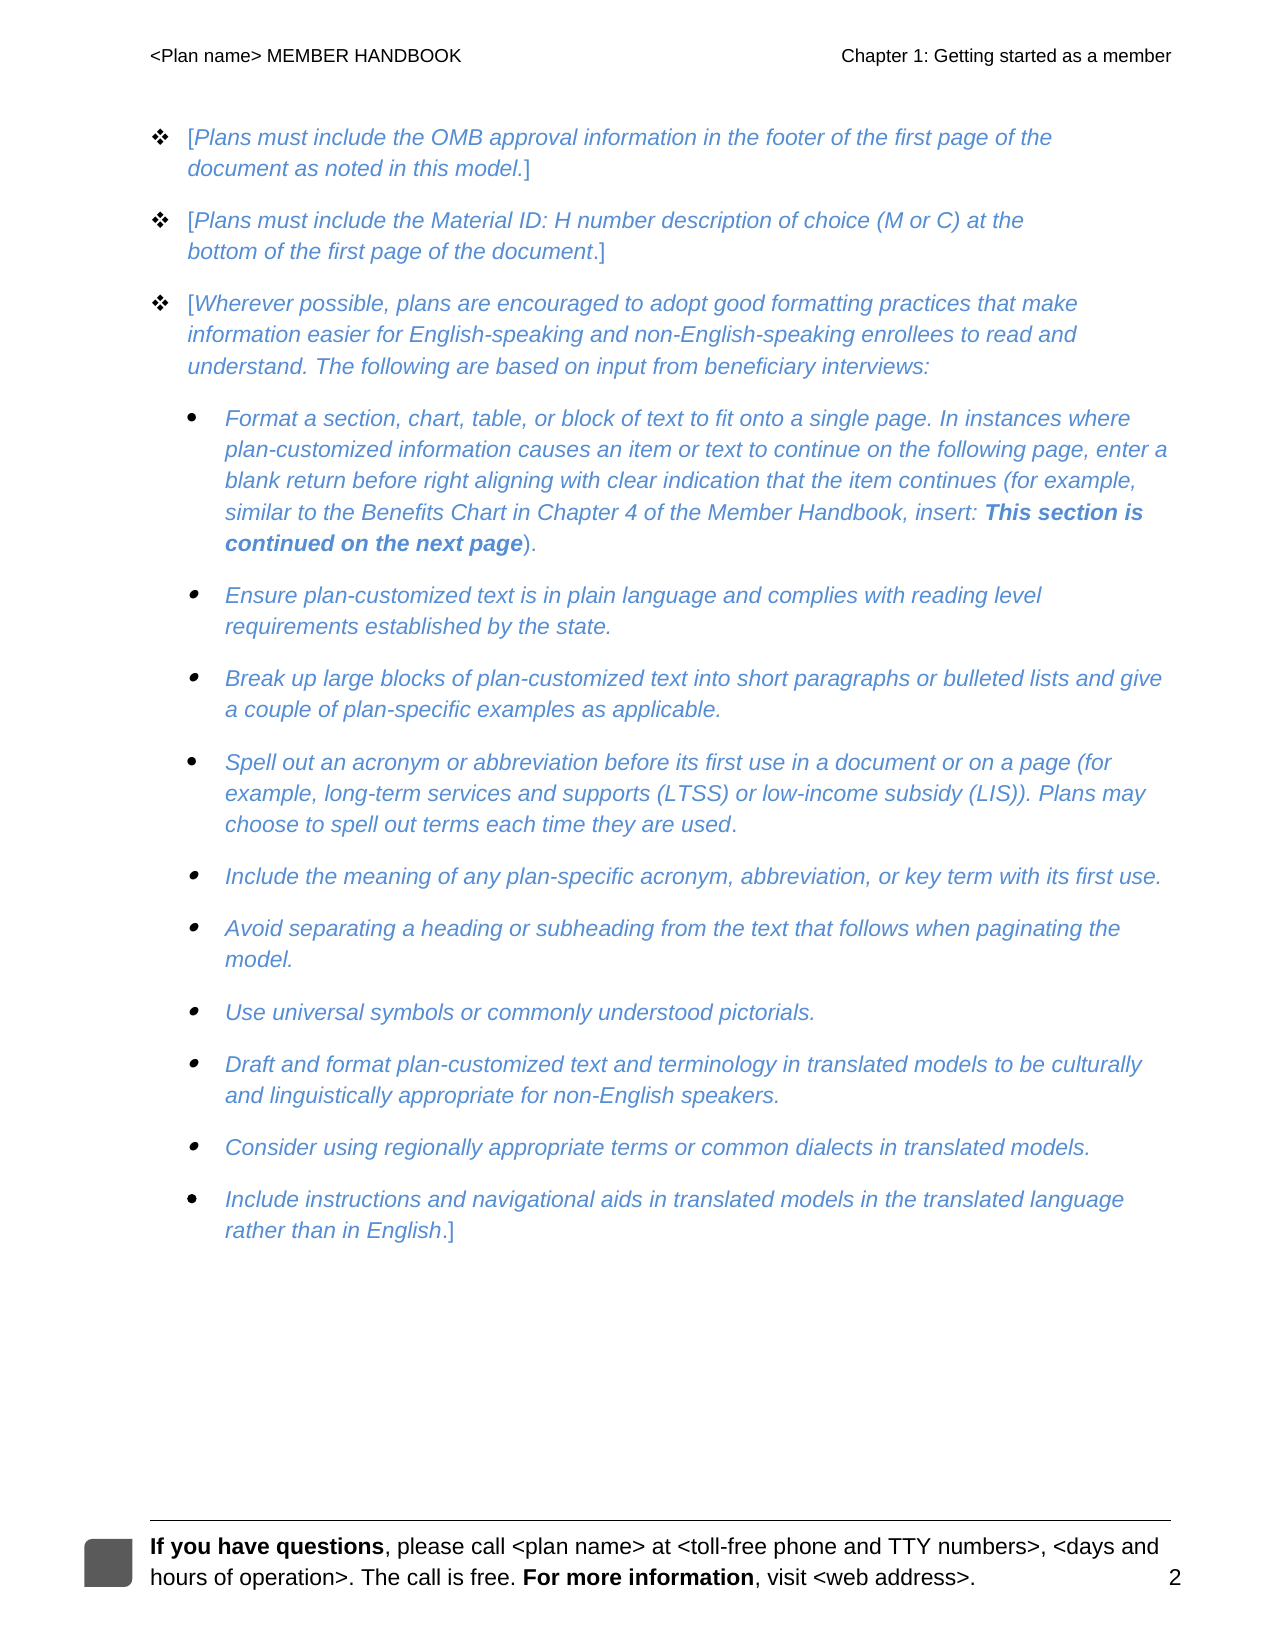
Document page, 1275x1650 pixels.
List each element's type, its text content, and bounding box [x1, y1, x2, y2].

list Draft and format plan-customized text and terminology in translated models to be culturally and linguistically appropriate for non-English speakers. [187, 1047, 1171, 1109]
list Avoid separating a heading or subheading from the text that follows when paginating the model. [187, 912, 1171, 974]
list [Plans must include the Material ID: H number description of choice (M or C) at the bottom of the first page of the document.] [150, 203, 1096, 266]
list Spell out an acronym or abbreviation before its first use in a document or on a page (for example, long-term services and supports (LTSS) or low-income subsidy (LIS)). Plans may choose to spell out terms each time they are used. [187, 745, 1171, 839]
list Include instructions and navigational aids in translated models in the translated language rather than in English.] [187, 1182, 1171, 1245]
list Format a section, chart, table, or block of text to fit onto a single page. In instances where plan-customized information causes an item or text to continue on the following page, enter a blank return before right aligning with clear indication that the item continues (for example, similar to the Benefits Chart in Chapter 4 of the Member Handbook, insert: This section is continued on the next page). [187, 401, 1171, 557]
list Break up large blocks of plan-customized text into short paragraphs or bulleted lists and give a couple of plan-specific examples as applicable. [187, 662, 1171, 724]
list Consider using regionally appropriate terms or common dialects in translated models. [187, 1130, 1171, 1162]
list [Plans must include the OMB approval information in the footer of the first page of the document as noted in this model.] [150, 120, 1096, 182]
list Use universal symbols or commonly understood pictorials. [187, 995, 1171, 1026]
list [Wherever possible, plans are encouraged to adopt good formatting practices that make information easier for English-speaking and non-English-speaking enrollees to read and understand. The following are based on input from beneficiary interviews: [150, 287, 1096, 380]
list Include the meaning of any plan-specific acronym, abbreviation, or key term with its first use. [187, 859, 1171, 891]
list Ensure plan-customized text is in plain language and complies with reading level requirements established by the state. [187, 578, 1171, 641]
